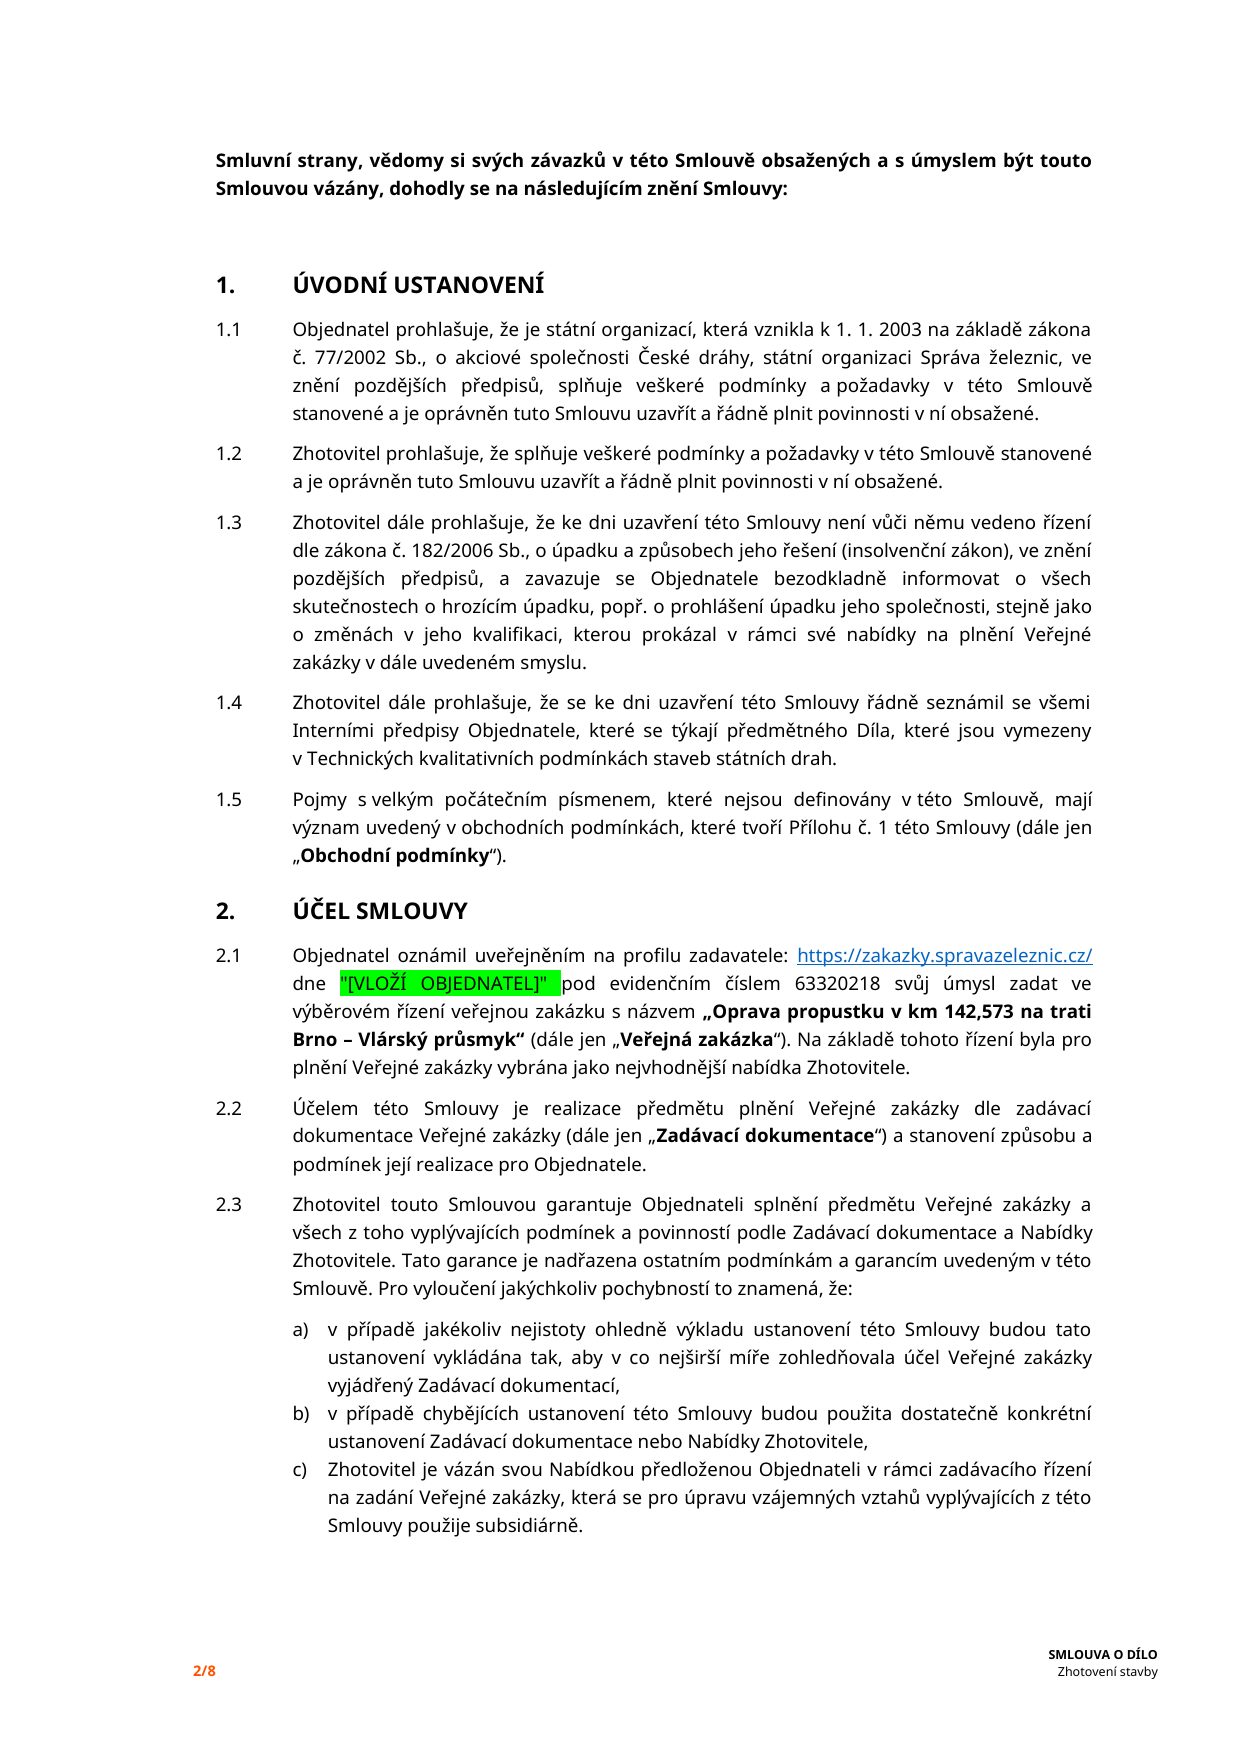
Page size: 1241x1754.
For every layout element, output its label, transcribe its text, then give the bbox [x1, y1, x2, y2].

text Zhotovitel dále prohlašuje, že se ke dni uzavření této Smlouvy řádně seznámil se všemi Interními předpisy Objednatele, které se týkají předmětného Díla, které jsou vymezeny v Technických kvalitativních podmínkách staveb státních drah. [216, 690, 1093, 771]
text Smluvní strany, vědomy si svých závazků v této Smlouvě obsažených a s úmyslem být touto Smlouvou vázány, dohodly se na následujícím znění Smlouvy: [216, 147, 1093, 201]
text Objednatel oznámil uveřejněním na profilu zadavatele: https://zakazky.spravazeleznic.cz/ dne pod evidenčním číslem 63320218 svůj úmysl zadat ve výběrovém řízení veřejnou zakázku s názvem „Oprava propustku v km 142,573 na trati Brno – Vlárský průsmyk“ (dále jen „Veřejná zakázka“). Na základě tohoto řízení byla pro plnění Veřejné zakázky vybrána jako nejvhodnější nabídka Zhotovitele. [216, 942, 1093, 1080]
text ÚČEL SMLOUVY [216, 895, 1093, 927]
text Pojmy s velkým počátečním písmenem, které nejsou definovány v této Smlouvě, mají význam uvedený v obchodních podmínkách, které tvoří Přílohu č. 1 této Smlouvy (dále jen „Obchodní podmínky“). [216, 786, 1093, 868]
text v případě chybějících ustanovení této Smlouvy budou použita dostatečně konkrétní ustanovení Zadávací dokumentace nebo Nabídky Zhotovitele, [292, 1400, 1093, 1453]
text Účelem této Smlouvy je realizace předmětu plnění Veřejné zakázky dle zadávací dokumentace Veřejné zakázky (dále jen „Zadávací dokumentace“) a stanovení způsobu a podmínek její realizace pro Objednatele. [216, 1095, 1093, 1176]
text v případě jakékoliv nejistoty ohledně výkladu ustanovení této Smlouvy budou tato ustanovení vykládána tak, aby v co nejširší míře zohledňovala účel Veřejné zakázky vyjádřený Zadávací dokumentací, [292, 1316, 1093, 1397]
text Objednatel prohlašuje, že je státní organizací, která vznikla k 1. 1. 2003 na základě zákona č. 77/2002 Sb., o akciové společnosti České dráhy, státní organizaci Správa železnic, ve znění pozdějších předpisů, splňuje veškeré podmínky a požadavky v této Smlouvě stanovené a je oprávněn tuto Smlouvu uzavřít a řádně plnit povinnosti v ní obsažené. [216, 316, 1093, 426]
text ÚVODNÍ USTANOVENÍ [216, 269, 1093, 300]
text Zhotovitel prohlašuje, že splňuje veškeré podmínky a požadavky v této Smlouvě stanovené a je oprávněn tuto Smlouvu uzavřít a řádně plnit povinnosti v ní obsažené. [216, 441, 1093, 494]
text Zhotovitel touto Smlouvou garantuje Objednateli splnění předmětu Veřejné zakázky a všech z toho vyplývajících podmínek a povinností podle Zadávací dokumentace a Nabídky Zhotovitele. Tato garance je nadřazena ostatním podmínkám a garancím uvedeným v této Smlouvě. Pro vyloučení jakýchkoliv pochybností to znamená, že: [216, 1191, 1093, 1301]
text Zhotovitel je vázán svou Nabídkou předloženou Objednateli v rámci zadávacího řízení na zadání Veřejné zakázky, která se pro úpravu vzájemných vztahů vyplývajících z této Smlouvy použije subsidiárně. [292, 1456, 1093, 1538]
text Zhotovitel dále prohlašuje, že ke dni uzavření této Smlouvy není vůči němu vedeno řízení dle zákona č. 182/2006 Sb., o úpadku a způsobech jeho řešení (insolvenční zákon), ve znění pozdějších předpisů, a zavazuje se Objednatele bezodkladně informovat o všech skutečnostech o hrozícím úpadku, popř. o prohlášení úpadku jeho společnosti, stejně jako o změnách v jeho kvalifikaci, kterou prokázal v rámci své nabídky na plnění Veřejné zakázky v dále uvedeném smyslu. [216, 509, 1093, 675]
